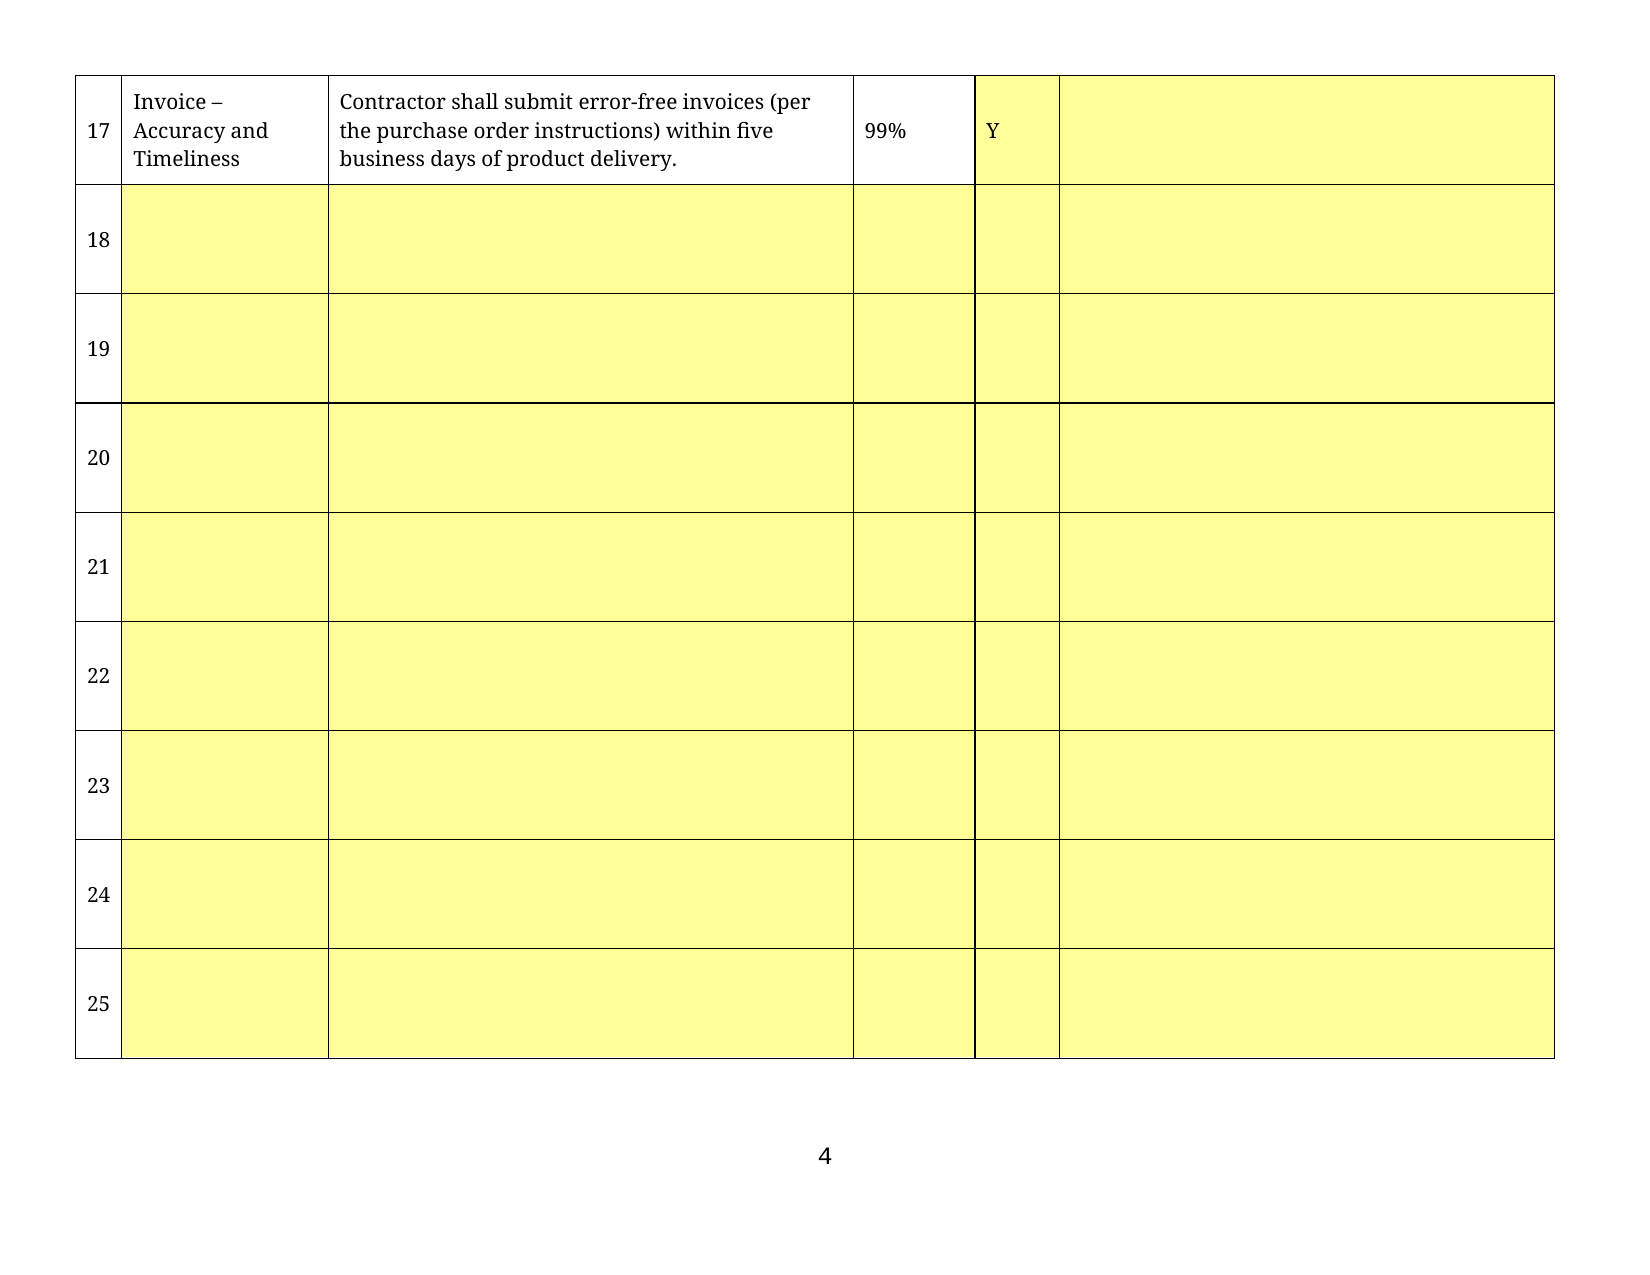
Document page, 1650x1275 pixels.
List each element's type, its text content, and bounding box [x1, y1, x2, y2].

table_cell [122, 840, 328, 948]
table_cell [976, 513, 1059, 621]
table_cell [1060, 185, 1554, 293]
table_cell 23 [76, 731, 121, 839]
table_cell [976, 949, 1059, 1057]
table_cell [1060, 76, 1554, 184]
table_cell [854, 294, 974, 402]
table_cell [329, 731, 853, 839]
table_cell [122, 513, 328, 621]
table_cell [976, 294, 1059, 402]
table_cell [329, 294, 853, 402]
table_cell [1060, 840, 1554, 948]
table_cell [1060, 949, 1554, 1057]
table_cell [854, 731, 974, 839]
table_cell [976, 731, 1059, 839]
table_cell 19 [76, 294, 121, 402]
table_cell [976, 840, 1059, 948]
table_cell [122, 731, 328, 839]
table_cell 99% [854, 76, 974, 184]
table_cell Contractor shall submit error-free invoices (per the purchase order instructions) within five business days of product delivery. [329, 76, 853, 184]
table_cell [854, 404, 974, 512]
table_cell [329, 185, 853, 293]
table_cell Invoice – Accuracy and Timeliness [122, 76, 328, 184]
table_cell [122, 294, 328, 402]
table_cell [122, 949, 328, 1057]
table_cell 25 [76, 949, 121, 1057]
table_cell [854, 185, 974, 293]
table_cell [1060, 731, 1554, 839]
table_cell 21 [76, 513, 121, 621]
table_cell [1060, 622, 1554, 730]
table_cell [122, 185, 328, 293]
table_cell 22 [76, 622, 121, 730]
table_cell 24 [76, 840, 121, 948]
table_cell [1060, 513, 1554, 621]
table_cell [329, 840, 853, 948]
table_cell [854, 622, 974, 730]
table_cell [329, 949, 853, 1057]
table_cell [854, 949, 974, 1057]
table_cell 17 [76, 76, 121, 184]
table_cell [976, 622, 1059, 730]
table_cell [329, 622, 853, 730]
table_cell 20 [76, 404, 121, 512]
table_cell [976, 404, 1059, 512]
table_cell [329, 513, 853, 621]
table_cell [976, 185, 1059, 293]
table_cell Y [976, 76, 1059, 184]
table_cell [329, 404, 853, 512]
table_cell [1060, 294, 1554, 402]
table_cell 18 [76, 185, 121, 293]
table_cell [854, 840, 974, 948]
table_cell [122, 404, 328, 512]
table_cell [122, 622, 328, 730]
table_cell [854, 513, 974, 621]
table_cell [1060, 404, 1554, 512]
